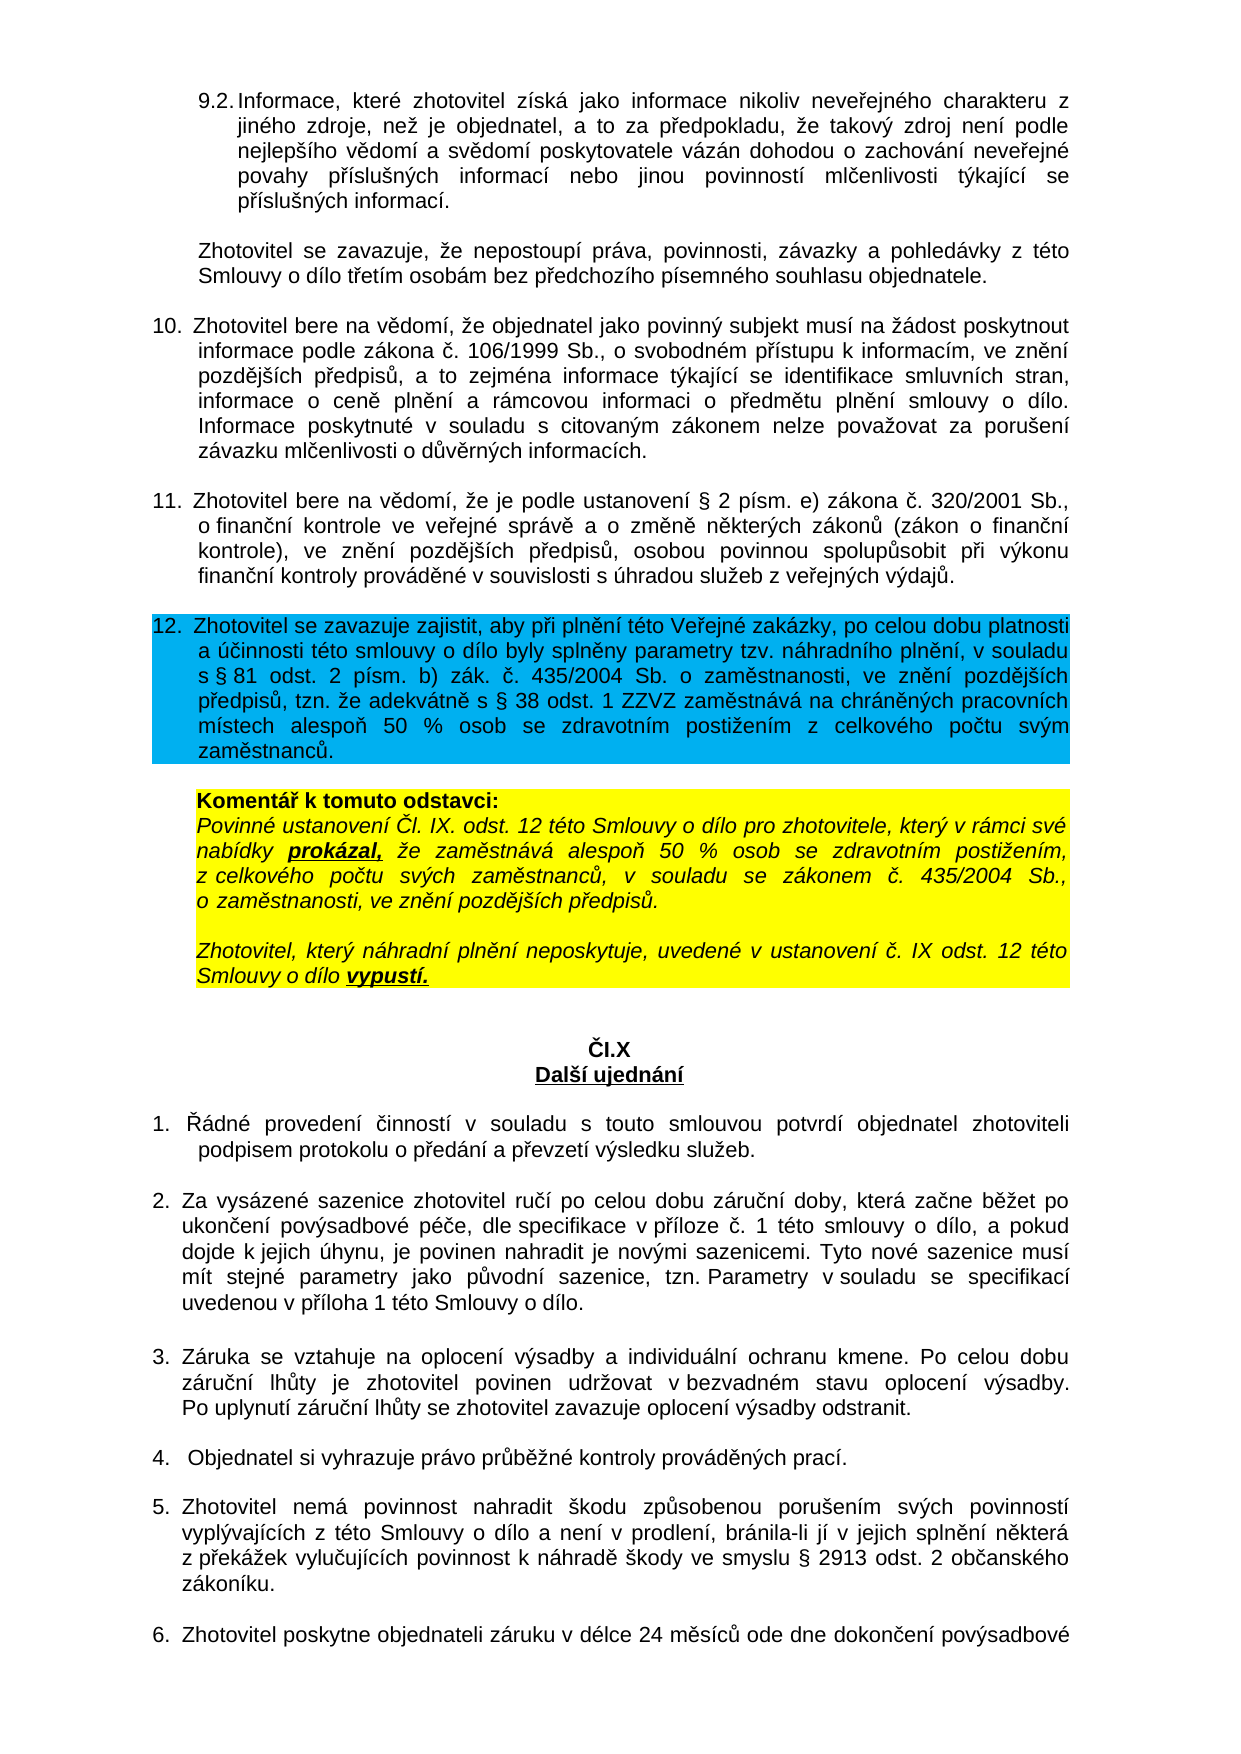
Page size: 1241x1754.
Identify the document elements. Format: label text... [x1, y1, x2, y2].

list Objednatel si vyhrazuje právo průběžné kontroly prováděných prací. [152, 1446, 1070, 1470]
list Zhotovitel bere na vědomí, že je podle ustanovení § 2 písm. e) zákona č. 320/2001 Sb., o finanční kontrole ve veřejné správě a o změně některých zákonů (zákon o finanční kontrole), ve znění pozdějších předpisů, osobou povinnou spolupůsobit při výkonu finanční kontroly prováděné v souvislosti s úhradou služeb z veřejných výdajů. [152, 489, 1070, 589]
text Povinné ustanovení Čl. IX. odst. 12 této Smlouvy o dílo pro zhotovitele, který v rámci své nabídky prokázal, že zaměstnává alespoň 50 % osob se zdravotním postižením, z celkového počtu svých zaměstnanců, v souladu se zákonem č. 435/2004 Sb., o zaměstnanosti, ve znění pozdějších předpisů. [196, 813, 1070, 913]
text Komentář k tomuto odstavci: [196, 789, 1070, 813]
text Zhotovitel, který náhradní plnění neposkytuje, uvedené v ustanovení č. IX odst. 12 této Smlouvy o dílo vypustí. [196, 938, 1070, 988]
list Zhotovitel se zavazuje zajistit, aby při plnění této Veřejné zakázky, po celou dobu platnosti a účinnosti této smlouvy o dílo byly splněny parametry tzv. náhradního plnění, v souladu s § 81 odst. 2 písm. b) zák. č. 435/2004 Sb. o zaměstnanosti, ve znění pozdějších předpisů, tzn. že adekvátně s § 38 odst. 1 ZZVZ zaměstnává na chráněných pracovních místech alespoň 50 % osob se zdravotním postižením z celkového počtu svým zaměstnanců. [152, 614, 1070, 764]
list Zhotovitel bere na vědomí, že objednatel jako povinný subjekt musí na žádost poskytnout informace podle zákona č. 106/1999 Sb., o svobodném přístupu k informacím, ve znění pozdějších předpisů, a to zejména informace týkající se identifikace smluvních stran, informace o ceně plnění a rámcovou informaci o předmětu plnění smlouvy o dílo. Informace poskytnuté v souladu s citovaným zákonem nelze považovat za porušení závazku mlčenlivosti o důvěrných informacích. [152, 314, 1070, 464]
list Za vysázené sazenice zhotovitel ručí po celou dobu záruční doby, která začne běžet po ukončení povýsadbové péče, dle specifikace v příloze č. 1 této smlouvy o dílo, a pokud dojde k jejich úhynu, je povinen nahradit je novými sazenicemi. Tyto nové sazenice musí mít stejné parametry jako původní sazenice, tzn. Parametry v souladu se specifikací uvedenou v příloha 1 této Smlouvy o dílo. [152, 1188, 1070, 1315]
text ČI.X [152, 1038, 1066, 1063]
text Zhotovitel se zavazuje, že nepostoupí práva, povinnosti, závazky a pohledávky z této Smlouvy o dílo třetím osobám bez předchozího písemného souhlasu objednatele. [198, 239, 1070, 289]
list Řádné provedení činností v souladu s touto smlouvou potvrdí objednatel zhotoviteli podpisem protokolu o předání a převzetí výsledku služeb. [152, 1111, 1070, 1162]
list Záruka se vztahuje na oplocení výsadby a individuální ochranu kmene. Po celou dobu záruční lhůty je zhotovitel povinen udržovat v bezvadném stavu oplocení výsadby. Po uplynutí záruční lhůty se zhotovitel zavazuje oplocení výsadby odstranit. [152, 1344, 1070, 1421]
text Další ujednání [152, 1063, 1066, 1087]
list Informace, které zhotovitel získá jako informace nikoliv neveřejného charakteru z jiného zdroje, než je objednatel, a to za předpokladu, že takový zdroj není podle nejlepšího vědomí a svědomí poskytovatele vázán dohodou o zachování neveřejné povahy příslušných informací nebo jinou povinností mlčenlivosti týkající se příslušných informací. [198, 89, 1070, 214]
list Zhotovitel nemá povinnost nahradit škodu způsobenou porušením svých povinností vyplývajících z této Smlouvy o dílo a není v prodlení, bránila-li jí v jejich splnění některá z překážek vylučujících povinnost k náhradě škody ve smyslu § 2913 odst. 2 občanského zákoníku. [152, 1494, 1070, 1596]
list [152, 1622, 1070, 1648]
